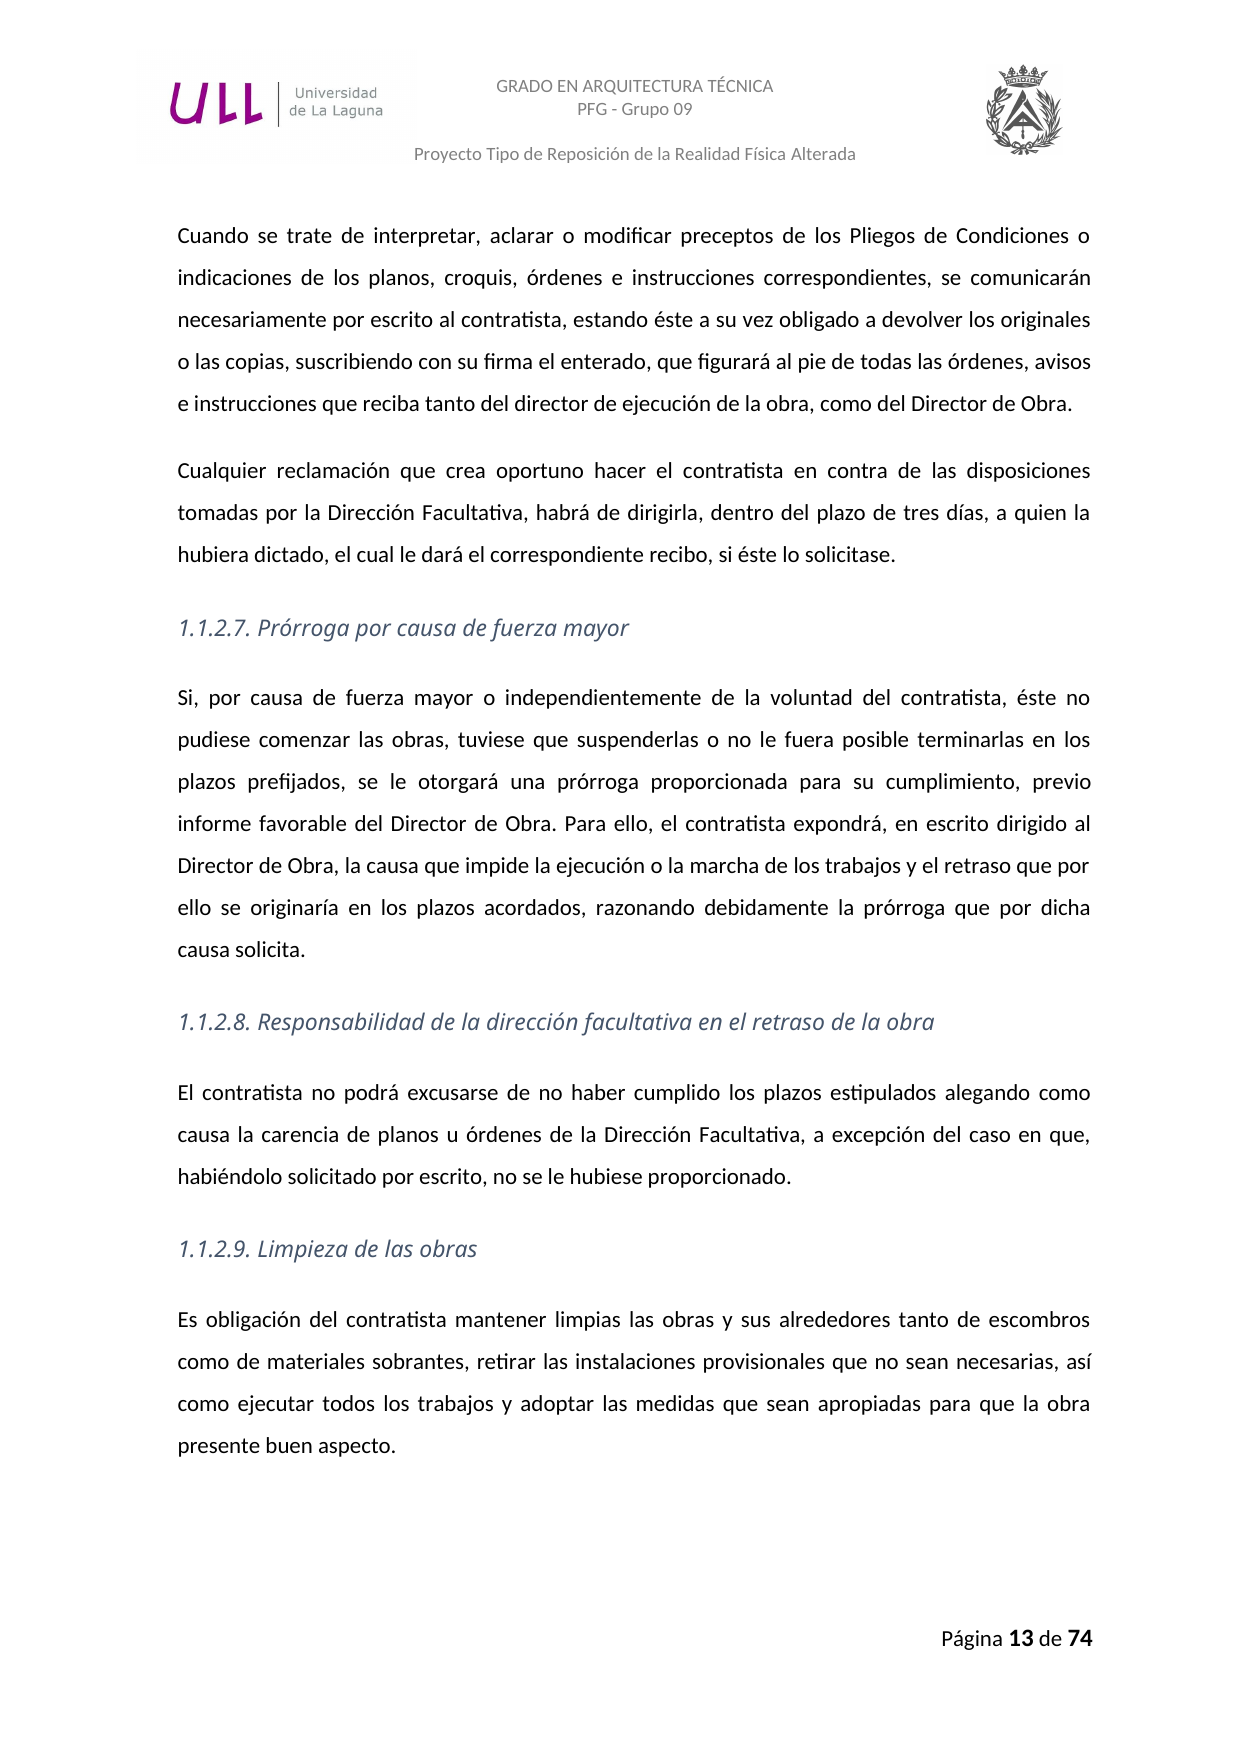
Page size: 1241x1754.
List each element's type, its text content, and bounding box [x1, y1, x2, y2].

text Cuando se trate de interpretar, aclarar o modificar preceptos de los Pliegos de Condiciones o indicaciones de los planos, croquis, órdenes e instrucciones correspondientes, se comunicarán necesariamente por escrito al contratista, estando éste a su vez obligado a devolver los originales o las copias, suscribiendo con su firma el enterado, que figurará al pie de todas las órdenes, avisos e instrucciones que reciba tanto del director de ejecución de la obra, como del Director de Obra. [177, 221, 1092, 417]
picture [986, 64, 1063, 155]
subtitle 1.1.2.7. Prórroga por causa de fuerza mayor [177, 611, 1092, 643]
subtitle 1.1.2.9. Limpieza de las obras [177, 1233, 1092, 1264]
picture [135, 49, 417, 164]
text Cualquier reclamación que crea oportuno hacer el contratista en contra de las disposiciones tomadas por la Dirección Facultativa, habrá de dirigirla, dentro del plazo de tres días, a quien la hubiera dictado, el cual le dará el correspondiente recibo, si éste lo solicitase. [177, 456, 1092, 568]
subtitle 1.1.2.8. Responsabilidad de la dirección facultativa en el retraso de la obra [177, 1006, 1092, 1038]
text Si, por causa de fuerza mayor o independientemente de la voluntad del contratista, éste no pudiese comenzar las obras, tuviese que suspenderlas o no le fuera posible terminarlas en los plazos prefijados, se le otorgará una prórroga proporcionada para su cumplimiento, previo informe favorable del Director de Obra. Para ello, el contratista expondrá, en escrito dirigido al Director de Obra, la causa que impide la ejecución o la marcha de los trabajos y el retraso que por ello se originaría en los plazos acordados, razonando debidamente la prórroga que por dicha causa solicita. [177, 683, 1092, 963]
text Es obligación del contratista mantener limpias las obras y sus alrededores tanto de escombros como de materiales sobrantes, retirar las instalaciones provisionales que no sean necesarias, así como ejecutar todos los trabajos y adoptar las medidas que sean apropiadas para que la obra presente buen aspecto. [177, 1305, 1092, 1459]
text El contratista no podrá excusarse de no haber cumplido los plazos estipulados alegando como causa la carencia de planos u órdenes de la Dirección Facultativa, a excepción del caso en que, habiéndolo solicitado por escrito, no se le hubiese proporcionado. [177, 1078, 1092, 1190]
